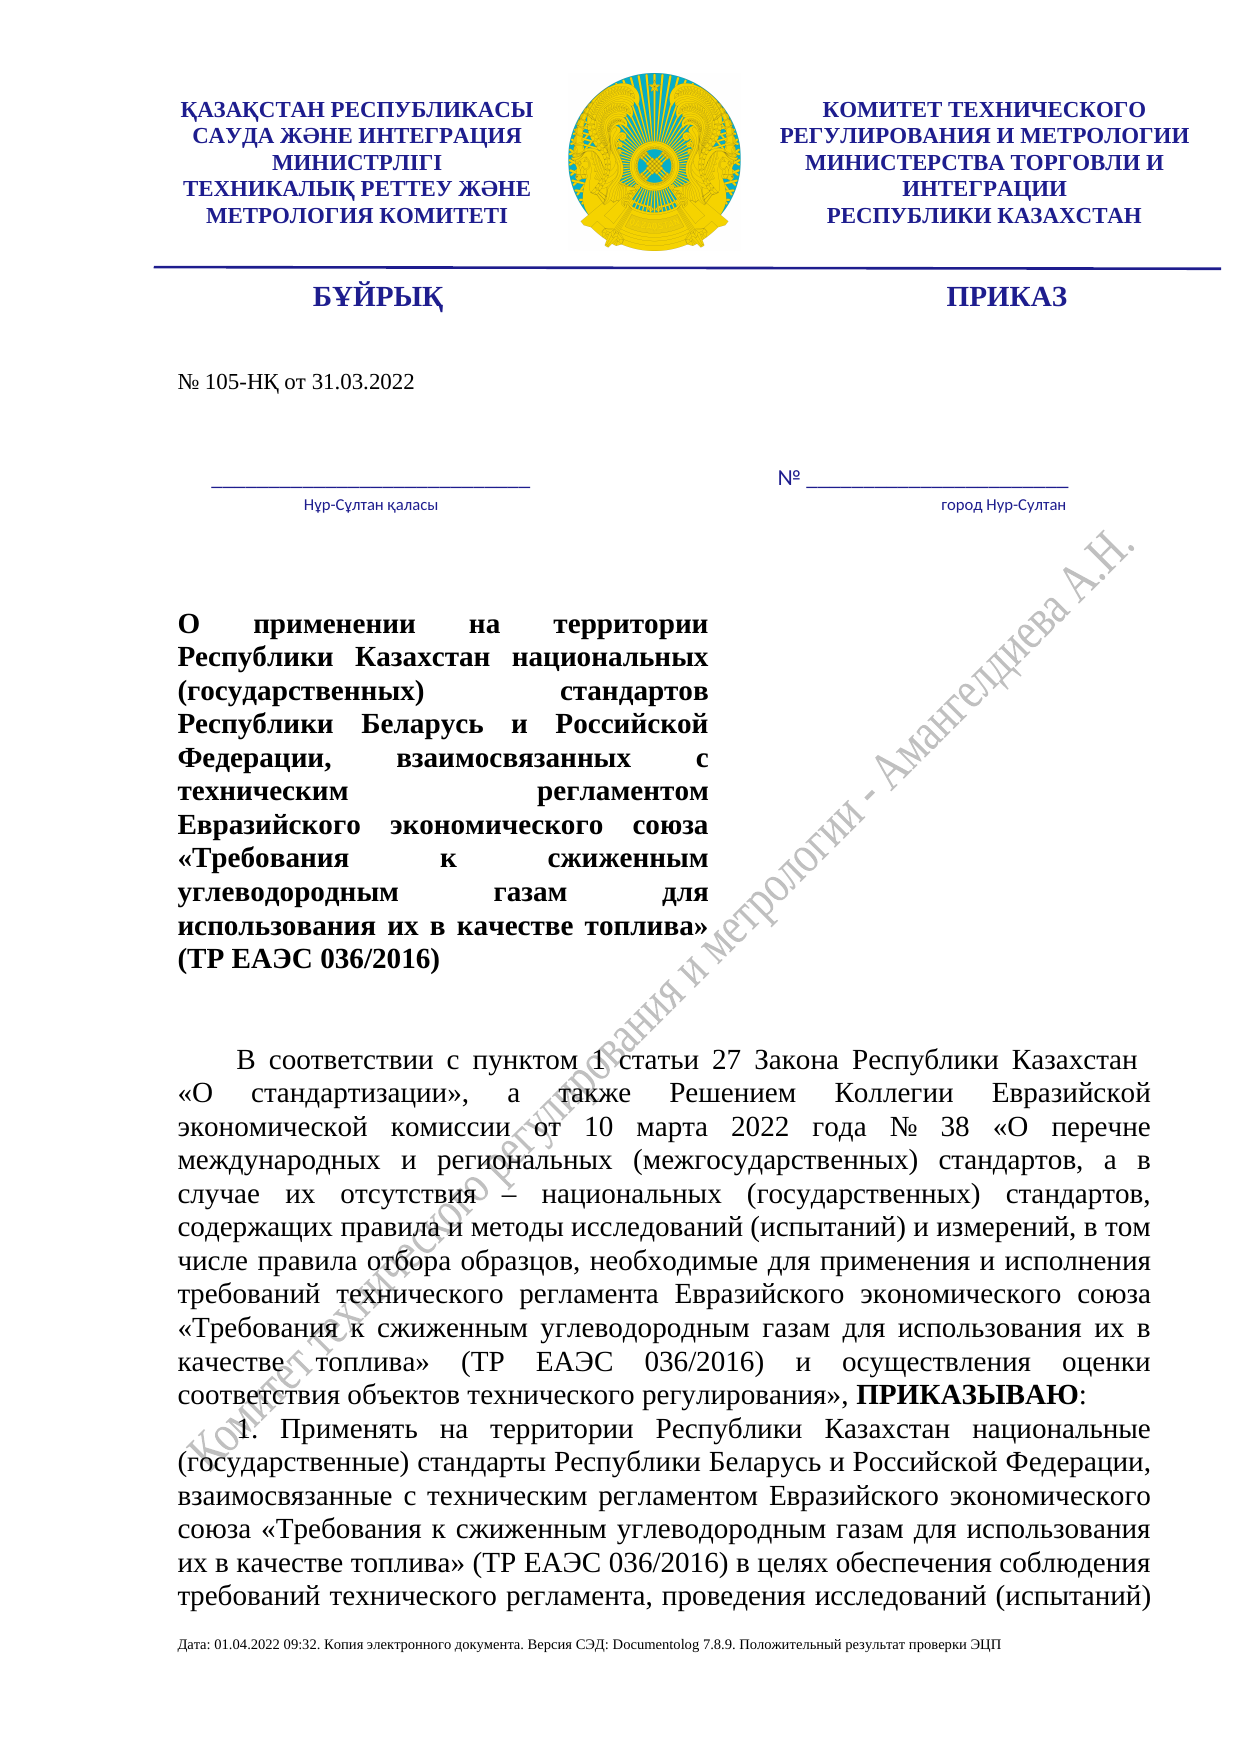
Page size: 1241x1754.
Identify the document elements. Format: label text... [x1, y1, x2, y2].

text ____________________________ № _______________________ Нұр-Сұлтан қаласы город Нур-Султан [177, 463, 1152, 515]
text О применении на территории Республики Казахстан национальных (государственных) стандартов Республики Беларусь и Российской Федерации, взаимосвязанных с техническим регламентом Евразийского экономического союза «Требования к сжиженным углеводородным газам для использования их в качестве топлива» (ТР ЕАЭС 036/2016) [177, 606, 709, 975]
text В соответствии с пунктом 1 статьи 27 Закона Республики Казахстан «О стандартизации», а также Решением Коллегии Евразийской экономической комиссии от 10 марта 2022 года № 38 «О перечне международных и региональных (межгосударственных) стандартов, а в случае их отсутствия – национальных (государственных) стандартов, содержащих правила и методы исследований (испытаний) и измерений, в том числе правила отбора образцов, необходимые для применения и исполнения требований технического регламента Евразийского экономического союза «Требования к сжиженным углеводородным газам для использования их в качестве топлива» (ТР ЕАЭС 036/2016) и осуществления оценки соответствия объектов технического регулирования», ПРИКАЗЫВАЮ: [177, 1042, 1152, 1411]
text № 105-НҚ от 31.03.2022 [177, 368, 1152, 394]
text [177, 1411, 1152, 1612]
picture [568, 73, 741, 251]
